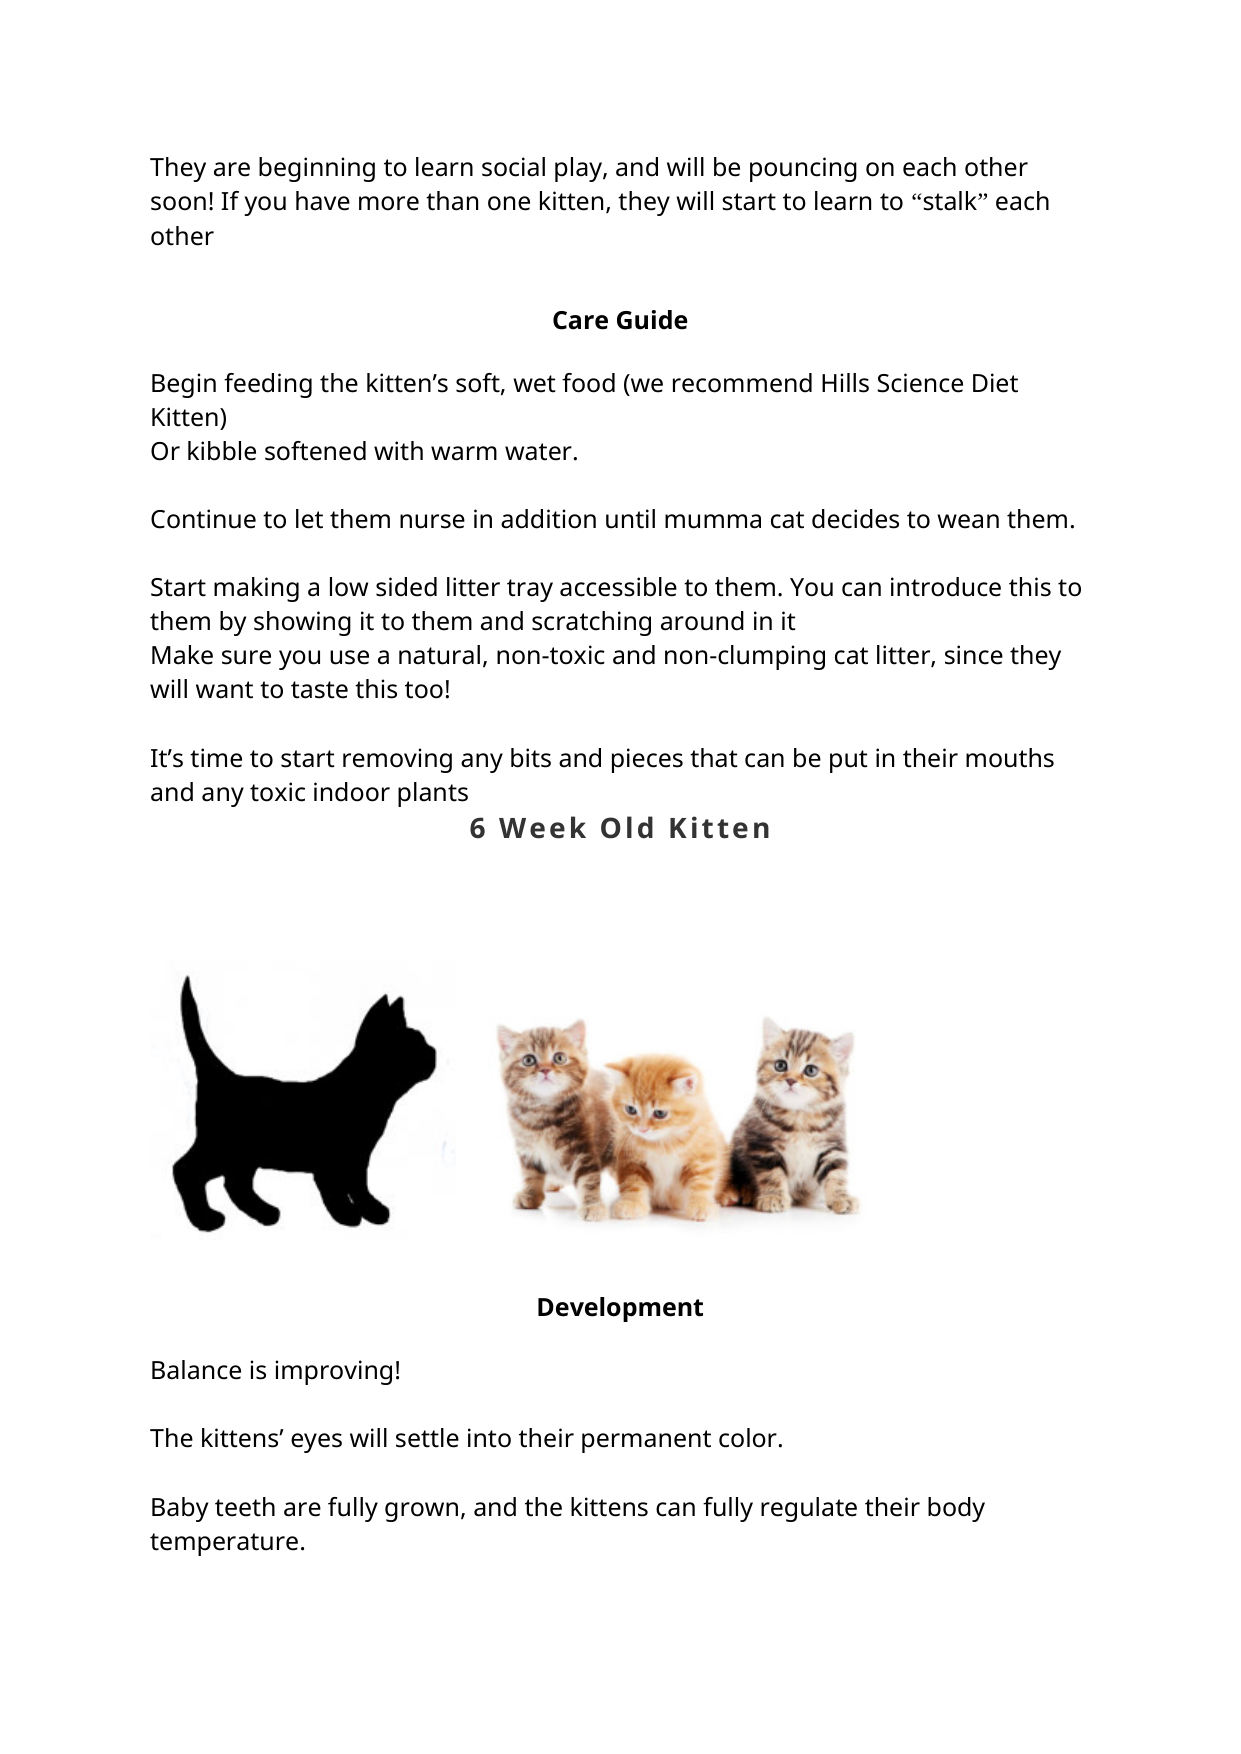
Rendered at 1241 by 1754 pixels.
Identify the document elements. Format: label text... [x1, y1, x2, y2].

text Balance is improving! [150, 1353, 1090, 1387]
text Make sure you use a natural, non-toxic and non-clumping cat litter, since they will want to taste this too! [150, 638, 1090, 706]
text It’s time to start removing any bits and pieces that can be put in their mouths and any toxic indoor plants [150, 740, 1090, 808]
text The kittens’ eyes will settle into their permanent color. [150, 1421, 1090, 1455]
text Continue to let them nurse in addition until mumma cat decides to wean them. [150, 502, 1090, 536]
text They are beginning to learn social play, and will be pouncing on each other soon! If you have more than one kitten, they will start to learn to “stalk” each other [150, 150, 1090, 252]
text Development [150, 1269, 1090, 1324]
text Or kibble softened with warm water. [150, 434, 1090, 468]
text Begin feeding the kitten’s soft, wet food (we recommend Hills Science Diet Kitten) [150, 366, 1090, 434]
text 6 Week Old Kitten [150, 808, 1090, 847]
text Care Guide [150, 281, 1090, 336]
text Start making a low sided litter tray accessible to them. You can introduce this to them by showing it to them and scratching around in it [150, 570, 1090, 638]
picture [150, 960, 872, 1240]
text Baby teeth are fully grown, and the kittens can fully regulate their body temperature. [150, 1489, 1090, 1557]
